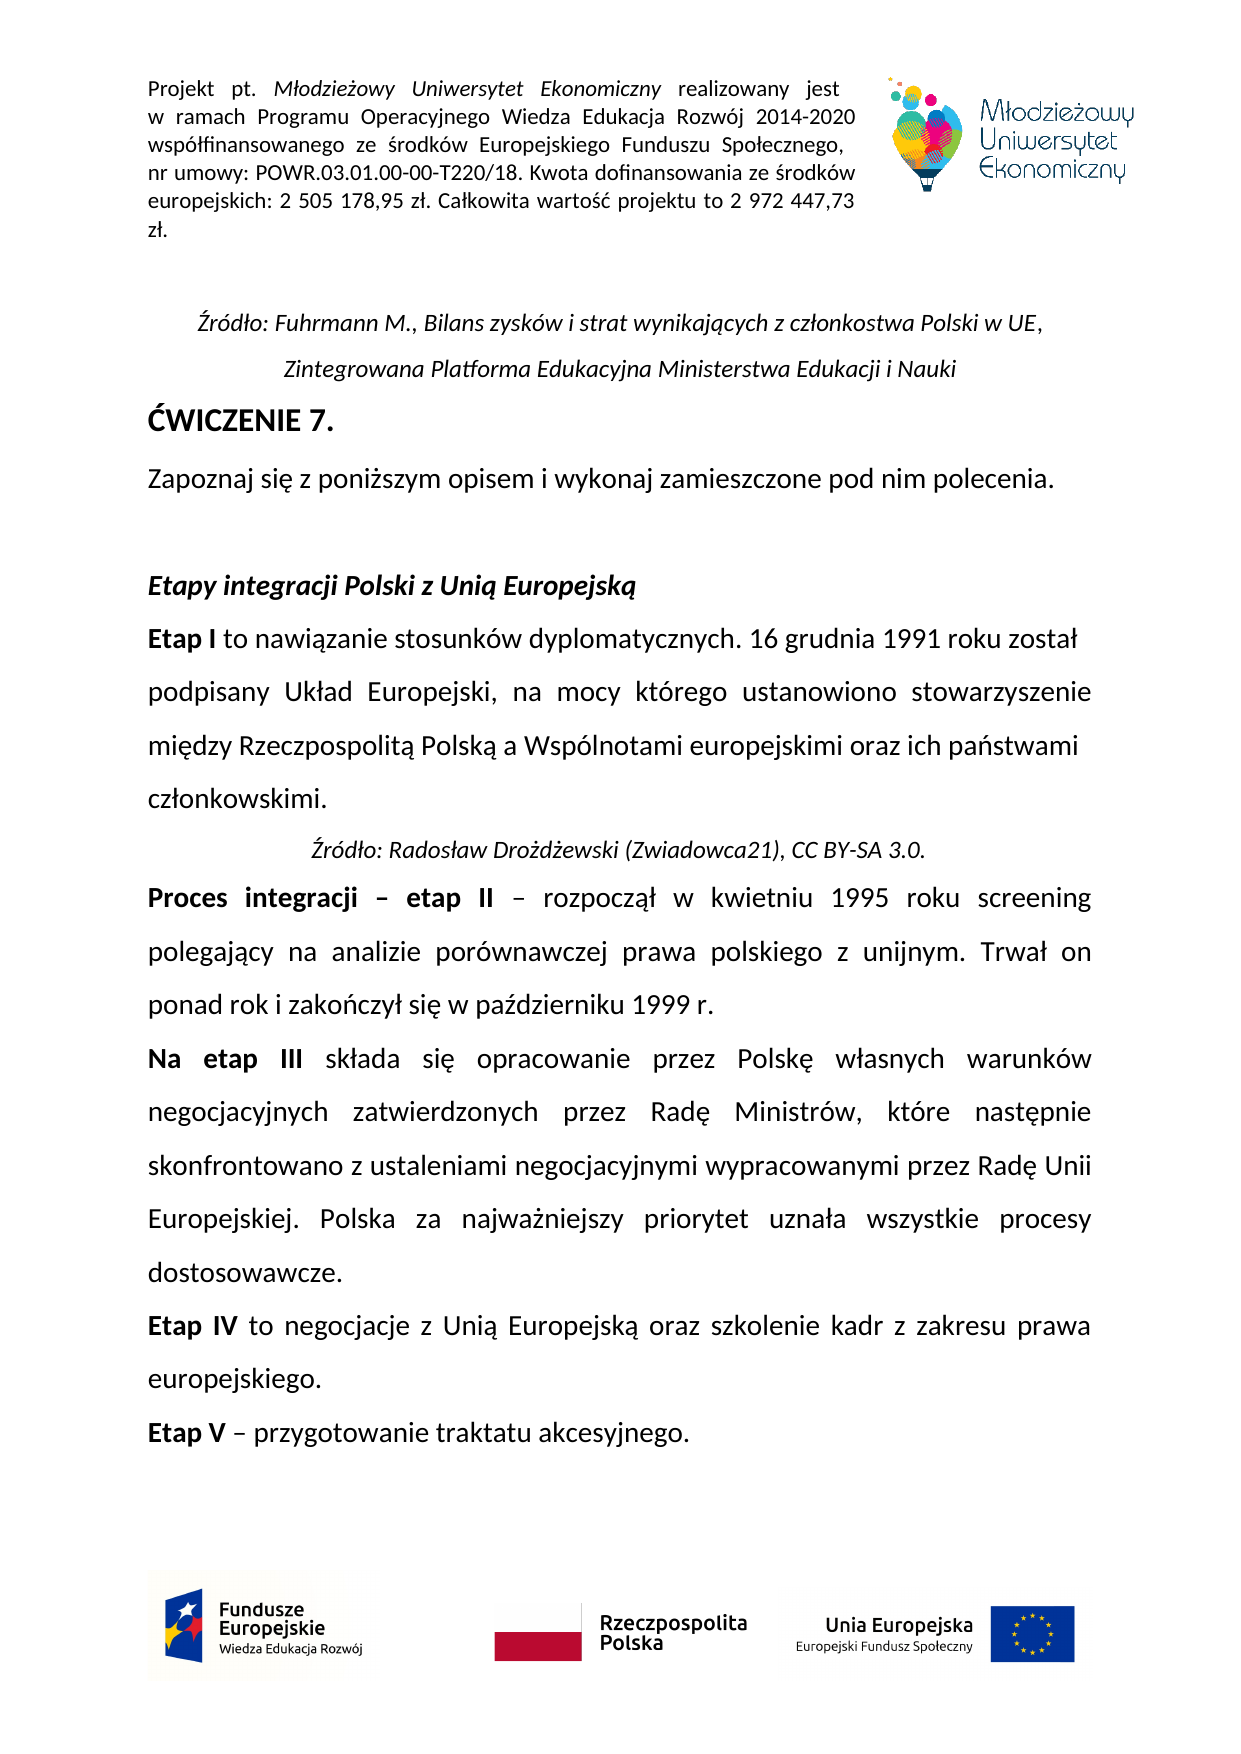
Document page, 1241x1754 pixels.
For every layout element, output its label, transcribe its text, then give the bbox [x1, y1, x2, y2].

picture [475, 1583, 766, 1681]
picture [884, 75, 1138, 194]
picture [778, 1587, 1093, 1681]
text Etap IV to negocjacje z Unią Europejską oraz szkolenie kadr z zakresu prawa europejskiego. [148, 1307, 1093, 1396]
text Proces integracji – etap II – rozpoczął w kwietniu 1995 roku screening polegający na analizie porównawczej prawa polskiego z unijnym. Trwał on ponad rok i zakończył się w październiku 1999 r. [148, 879, 1093, 1022]
text Źródło: Fuhrmann M., Bilans zysków i strat wynikających z członkostwa Polski w UE, Zintegrowana Platforma Edukacyjna Ministerstwa Edukacji i Nauki [148, 307, 1093, 383]
text Na etap III składa się opracowanie przez Polskę własnych warunków negocjacyjnych zatwierdzonych przez Radę Ministrów, które następnie skonfrontowano z ustaleniami negocjacyjnymi wypracowanymi przez Radę Unii Europejskiej. Polska za najważniejszy priorytet uznała wszystkie procesy dostosowawcze. [148, 1040, 1093, 1289]
text Etap I to nawiązanie stosunków dyplomatycznych. 16 grudnia 1991 roku został [148, 620, 1093, 656]
text członkowskimi. [148, 780, 1093, 816]
text Etap V – przygotowanie traktatu akcesyjnego. [148, 1414, 1093, 1449]
text Etapy integracji Polski z Unią Europejską [148, 567, 1093, 602]
text podpisany Układ Europejski, na mocy którego ustanowiono stowarzyszenie między Rzeczpospolitą Polską a Wspólnotami europejskimi oraz ich państwami [148, 673, 1093, 763]
text Źródło: Radosław Drożdżewski (Zwiadowca21), CC BY-SA 3.0. [148, 834, 1093, 864]
text ĆWICZENIE 7. [148, 399, 1093, 439]
text Zapoznaj się z poniższym opisem i wykonaj zamieszczone pod nim polecenia. [148, 460, 1093, 495]
picture [147, 1570, 380, 1681]
